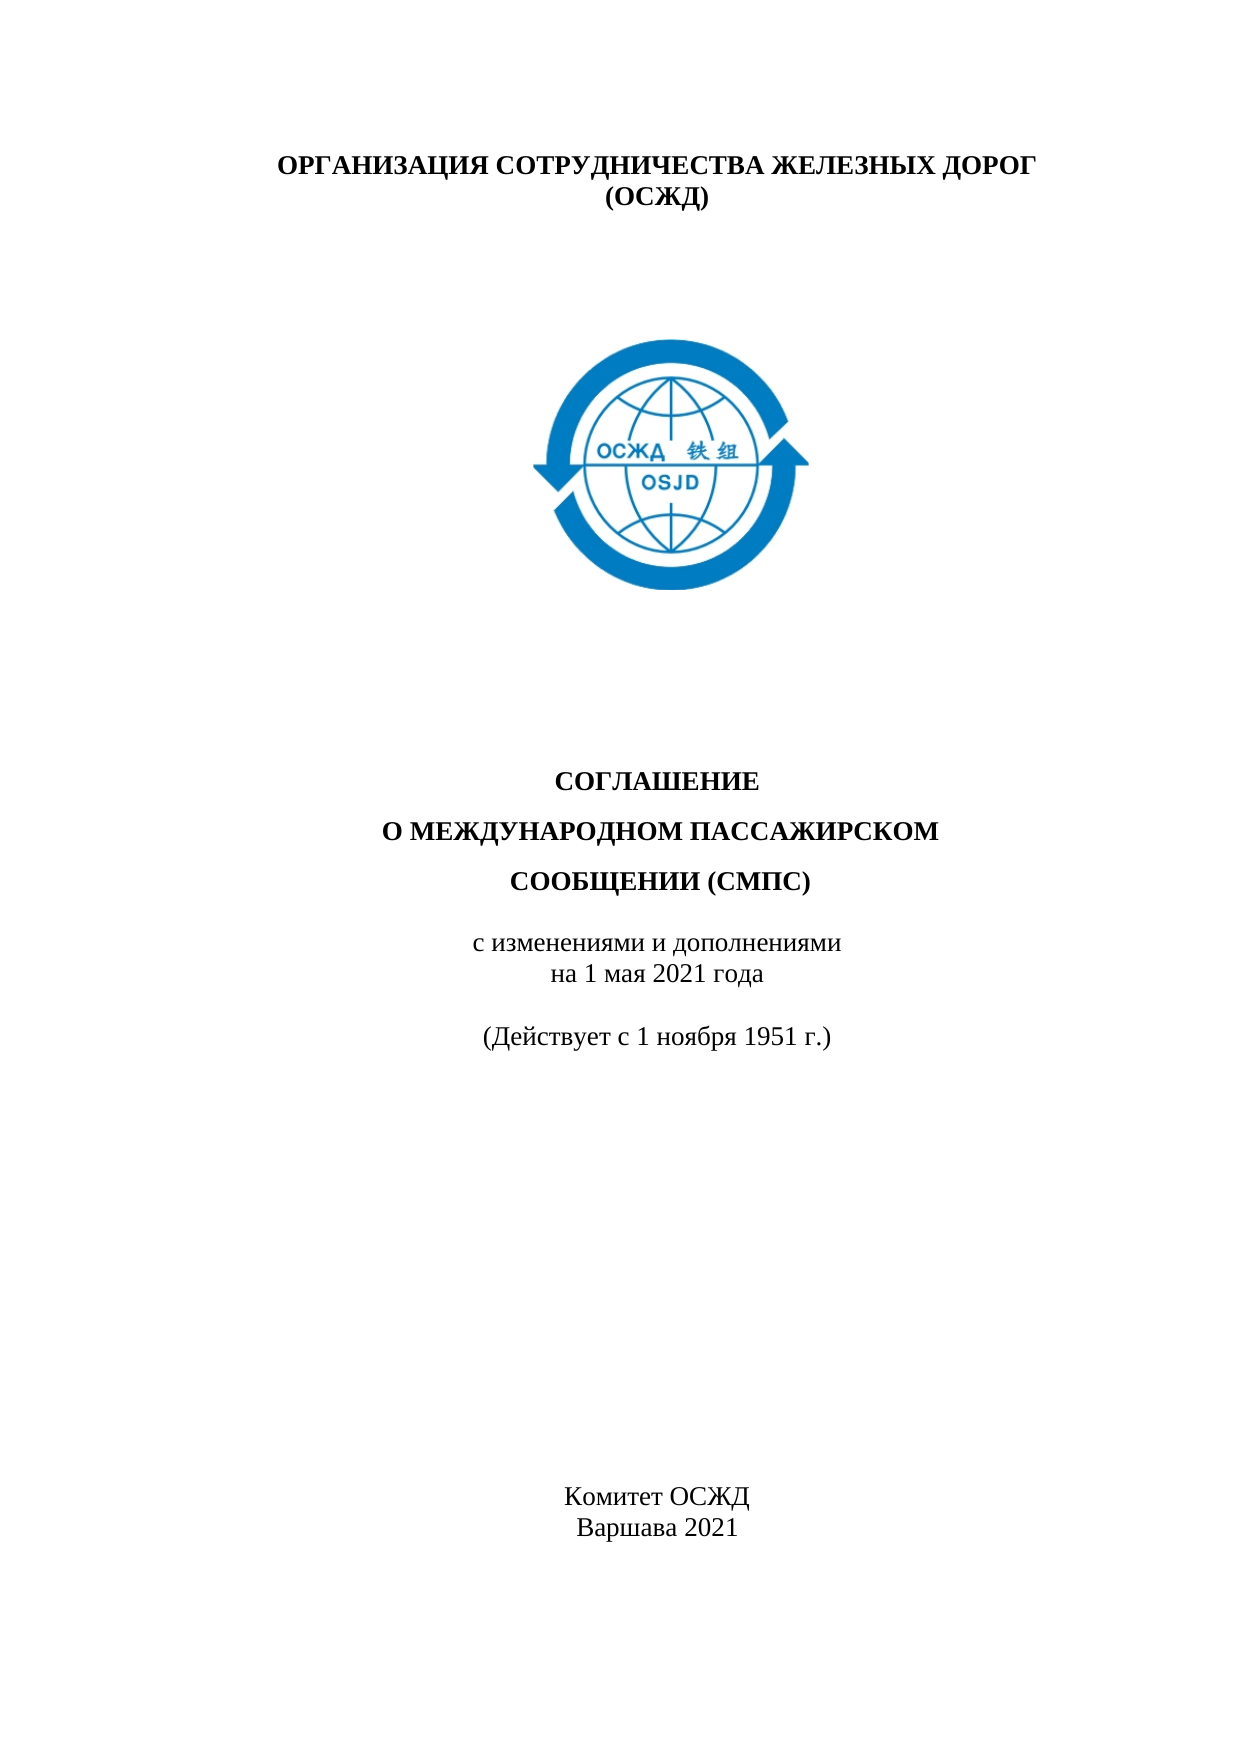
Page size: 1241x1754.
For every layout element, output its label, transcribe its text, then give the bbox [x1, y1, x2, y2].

text Комитет ОСЖД [177, 1480, 1137, 1511]
text с изменениями и дополнениями [177, 926, 1137, 957]
text Варшава 2021 [177, 1511, 1137, 1542]
text на 1 мая 2021 года [177, 957, 1137, 988]
text (Действует с 1 ноября 1951 г.) [177, 1020, 1137, 1051]
picture [530, 339, 809, 587]
text ОРГАНИЗАЦИЯ СОТРУДНИЧЕСТВА ЖЕЛЕЗНЫХ ДОРОГ [177, 149, 1137, 180]
text О МЕЖДУНАРОДНОМ ПАССАЖИРСКОМ [177, 820, 1137, 845]
text СОГЛАШЕНИЕ [177, 770, 1137, 795]
text СООБЩЕНИИ (СМПС) [177, 870, 1137, 895]
text (ОСЖД) [177, 180, 1137, 212]
